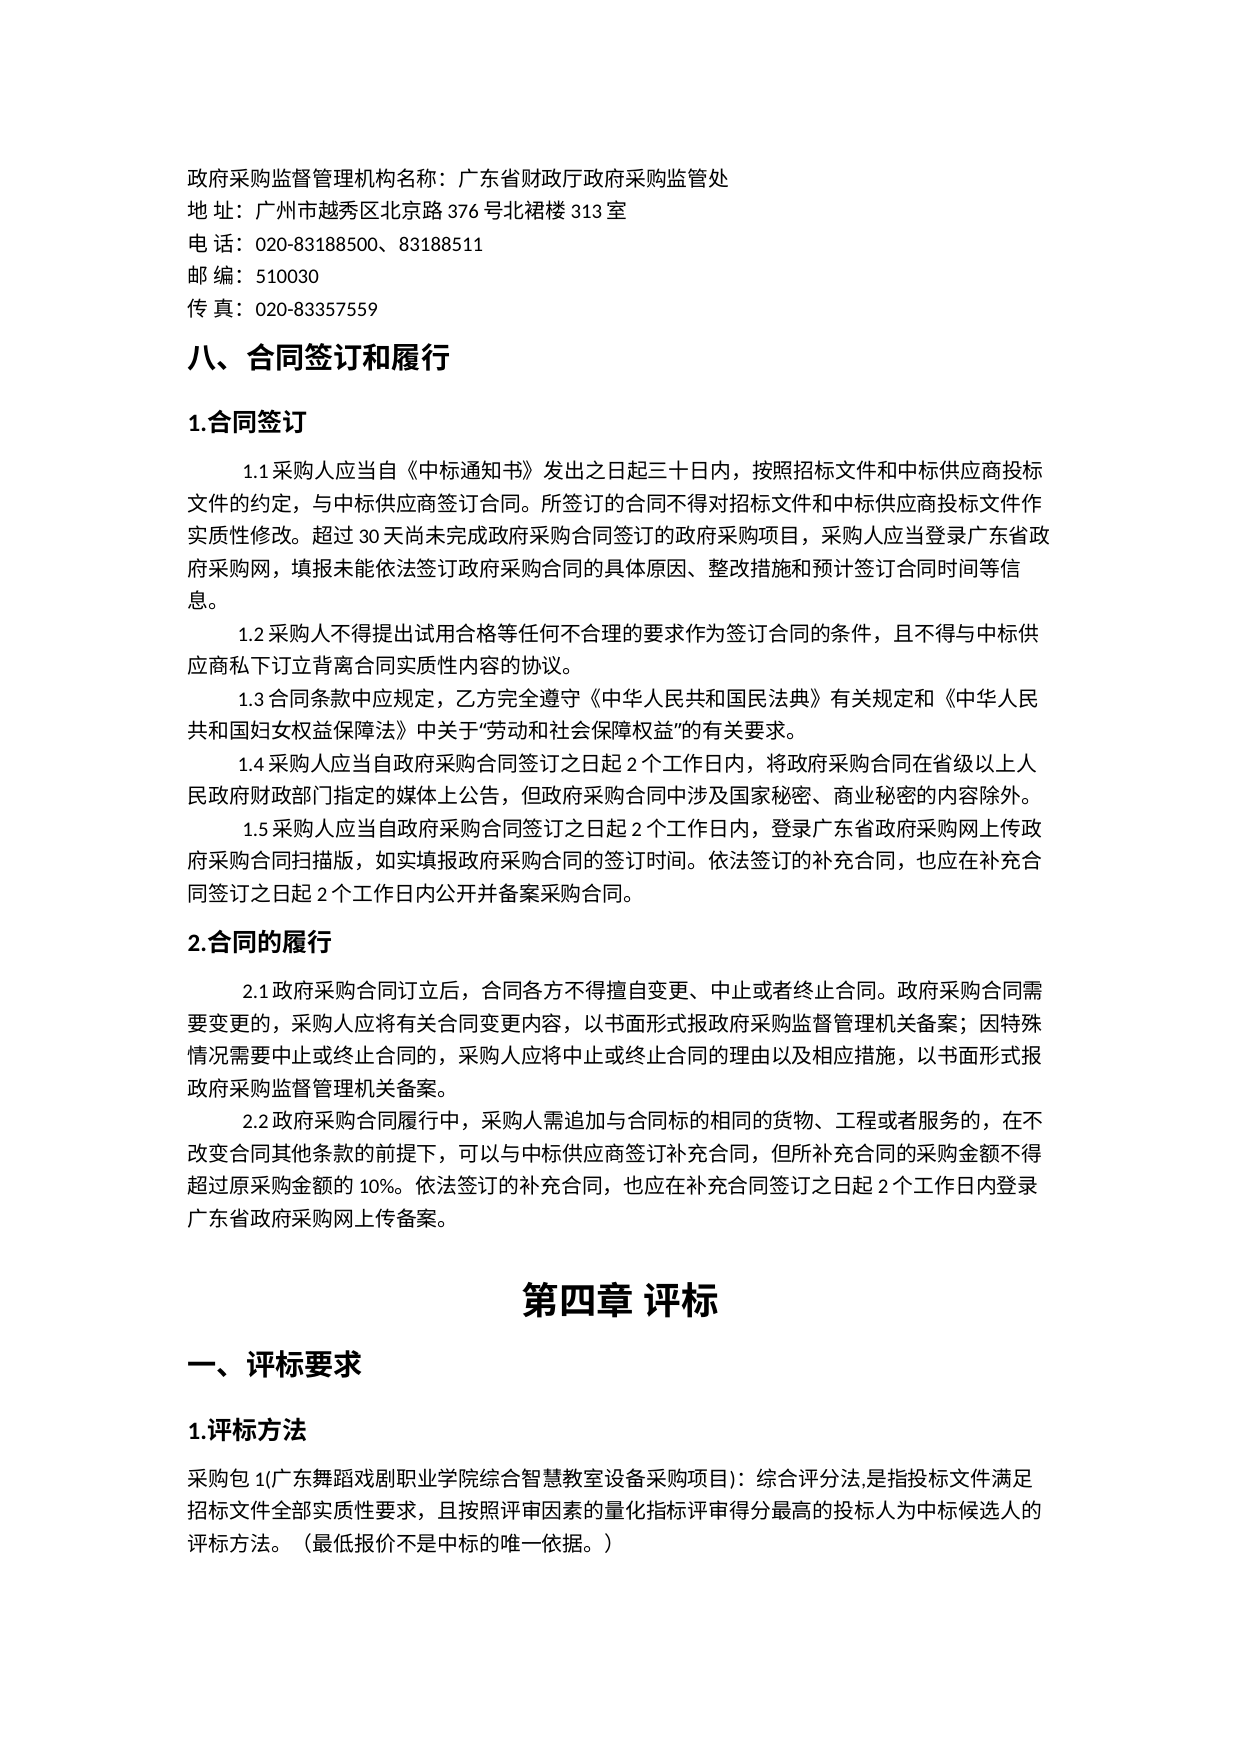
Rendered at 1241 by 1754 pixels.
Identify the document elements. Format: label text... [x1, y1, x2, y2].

text 2.2政府采购合同履行中，采购人需追加与合同标的相同的货物、工程或者服务的，在不改变合同其他条款的前提下，可以与中标供应商签订补充合同，但所补充合同的采购金额不得超过原采购金额的10%。依法签订的补充合同，也应在补充合同签订之日起2个工作日内登录广东省政府采购网上传备案。 [187, 1104, 1053, 1234]
text 电 话：020-83188500、83188511 [187, 227, 1053, 259]
text 2.合同的履行 [187, 909, 1053, 974]
text 1.合同签订 [187, 389, 1053, 454]
text 1.2采购人不得提出试用合格等任何不合理的要求作为签订合同的条件，且不得与中标供应商私下订立背离合同实质性内容的协议。 [187, 617, 1053, 682]
text 政府采购监督管理机构名称：广东省财政厅政府采购监管处 [187, 162, 1053, 194]
text 1.3合同条款中应规定，乙方完全遵守《中华人民共和国民法典》有关规定和《中华人民共和国妇女权益保障法》中关于“劳动和社会保障权益”的有关要求。 [187, 682, 1053, 747]
text 1.1采购人应当自《中标通知书》发出之日起三十日内，按照招标文件和中标供应商投标文件的约定，与中标供应商签订合同。所签订的合同不得对招标文件和中标供应商投标文件作实质性修改。超过30天尚未完成政府采购合同签订的政府采购项目，采购人应当登录广东省政府采购网，填报未能依法签订政府采购合同的具体原因、整改措施和预计签订合同时间等信息。 [187, 454, 1053, 617]
text 1.评标方法 [187, 1397, 1053, 1462]
text 传 真：020-83357559 [187, 292, 1053, 324]
text 第四章 评标 [187, 1267, 1053, 1332]
text 邮 编：510030 [187, 259, 1053, 292]
text 1.5采购人应当自政府采购合同签订之日起2个工作日内，登录广东省政府采购网上传政府采购合同扫描版，如实填报政府采购合同的签订时间。依法签订的补充合同，也应在补充合同签订之日起2个工作日内公开并备案采购合同。 [187, 812, 1053, 909]
text 八、合同签订和履行 [187, 324, 1053, 389]
text 1.4采购人应当自政府采购合同签订之日起2个工作日内，将政府采购合同在省级以上人民政府财政部门指定的媒体上公告，但政府采购合同中涉及国家秘密、商业秘密的内容除外。 [187, 747, 1053, 812]
text 一、评标要求 [187, 1332, 1053, 1397]
text 采购包1(广东舞蹈戏剧职业学院综合智慧教室设备采购项目)：综合评分法,是指投标文件满足招标文件全部实质性要求，且按照评审因素的量化指标评审得分最高的投标人为中标候选人的评标方法。（最低报价不是中标的唯一依据。） [187, 1462, 1053, 1559]
text 地 址：广州市越秀区北京路376号北裙楼313室 [187, 194, 1053, 227]
text 2.1政府采购合同订立后，合同各方不得擅自变更、中止或者终止合同。政府采购合同需要变更的，采购人应将有关合同变更内容，以书面形式报政府采购监督管理机关备案；因特殊情况需要中止或终止合同的，采购人应将中止或终止合同的理由以及相应措施，以书面形式报政府采购监督管理机关备案。 [187, 974, 1053, 1104]
